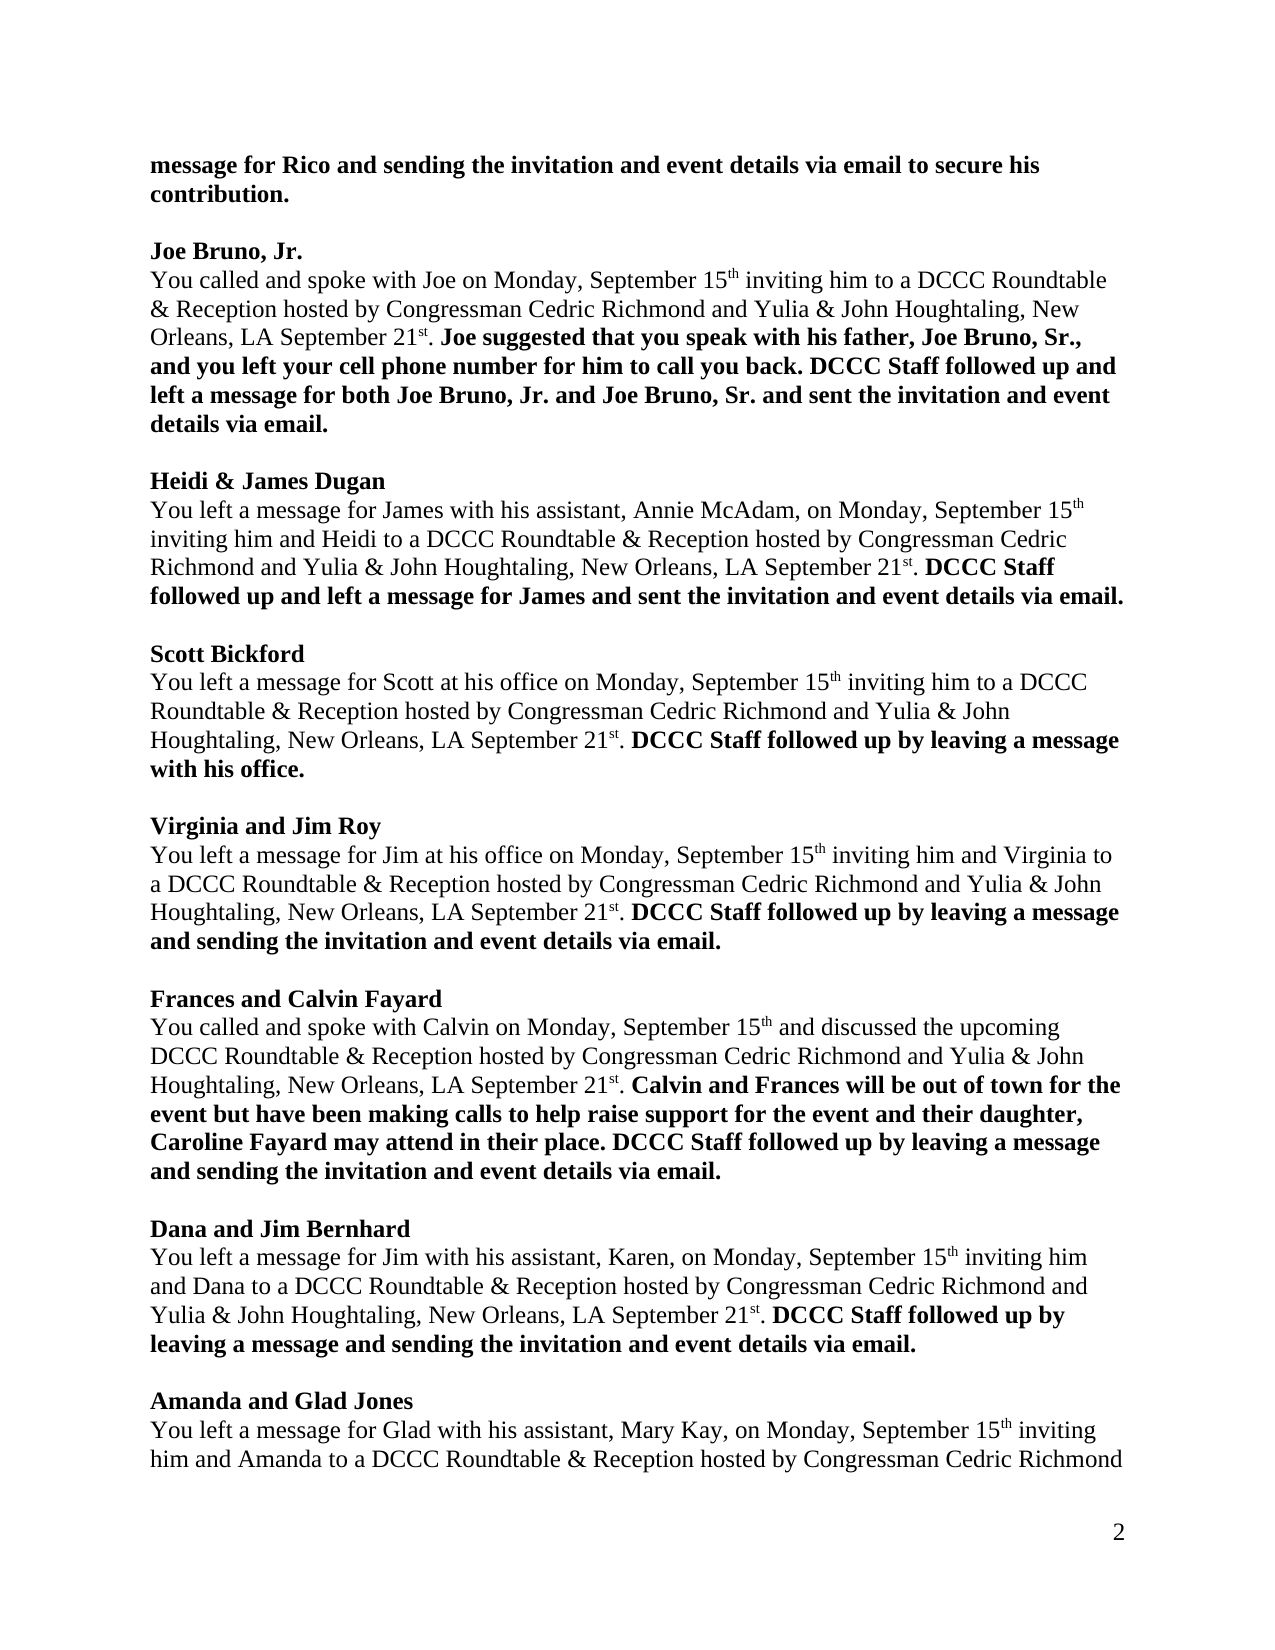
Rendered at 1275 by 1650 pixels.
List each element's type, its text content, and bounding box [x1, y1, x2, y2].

text Joe Bruno, Jr. [150, 236, 1125, 265]
text Frances and Calvin Fayard [150, 984, 1125, 1012]
text You called and spoke with Calvin on Monday, September 15th and discussed the upcoming DCCC Roundtable & Reception hosted by Congressman Cedric Richmond and Yulia & John Houghtaling, New Orleans, LA September 21st. Calvin and Frances will be out of town for the event but have been making calls to help raise support for the event and their daughter, Caroline Fayard may attend in their place. DCCC Staff followed up by leaving a message and sending the invitation and event details via email. [150, 1012, 1125, 1185]
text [150, 150, 1125, 207]
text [150, 1415, 1125, 1472]
text You left a message for Jim with his assistant, Karen, on Monday, September 15th inviting him and Dana to a DCCC Roundtable & Reception hosted by Congressman Cedric Richmond and Yulia & John Houghtaling, New Orleans, LA September 21st. DCCC Staff followed up by leaving a message and sending the invitation and event details via email. [150, 1242, 1125, 1357]
text Heidi & James Dugan [150, 466, 1125, 495]
text Dana and Jim Bernhard [150, 1214, 1125, 1242]
text Amanda and Glad Jones [150, 1386, 1125, 1415]
text Scott Bickford [150, 639, 1125, 667]
text You left a message for James with his assistant, Annie McAdam, on Monday, September 15th inviting him and Heidi to a DCCC Roundtable & Reception hosted by Congressman Cedric Richmond and Yulia & John Houghtaling, New Orleans, LA September 21st. DCCC Staff followed up and left a message for James and sent the invitation and event details via email. [150, 495, 1125, 610]
text Virginia and Jim Roy [150, 811, 1125, 840]
text You left a message for Jim at his office on Monday, September 15th inviting him and Virginia to a DCCC Roundtable & Reception hosted by Congressman Cedric Richmond and Yulia & John Houghtaling, New Orleans, LA September 21st. DCCC Staff followed up by leaving a message and sending the invitation and event details via email. [150, 840, 1125, 955]
text You called and spoke with Joe on Monday, September 15th inviting him to a DCCC Roundtable & Reception hosted by Congressman Cedric Richmond and Yulia & John Houghtaling, New Orleans, LA September 21st. Joe suggested that you speak with his father, Joe Bruno, Sr., and you left your cell phone number for him to call you back. DCCC Staff followed up and left a message for both Joe Bruno, Jr. and Joe Bruno, Sr. and sent the invitation and event details via email. [150, 265, 1125, 437]
text You left a message for Scott at his office on Monday, September 15th inviting him to a DCCC Roundtable & Reception hosted by Congressman Cedric Richmond and Yulia & John Houghtaling, New Orleans, LA September 21st. DCCC Staff followed up by leaving a message with his office. [150, 667, 1125, 782]
